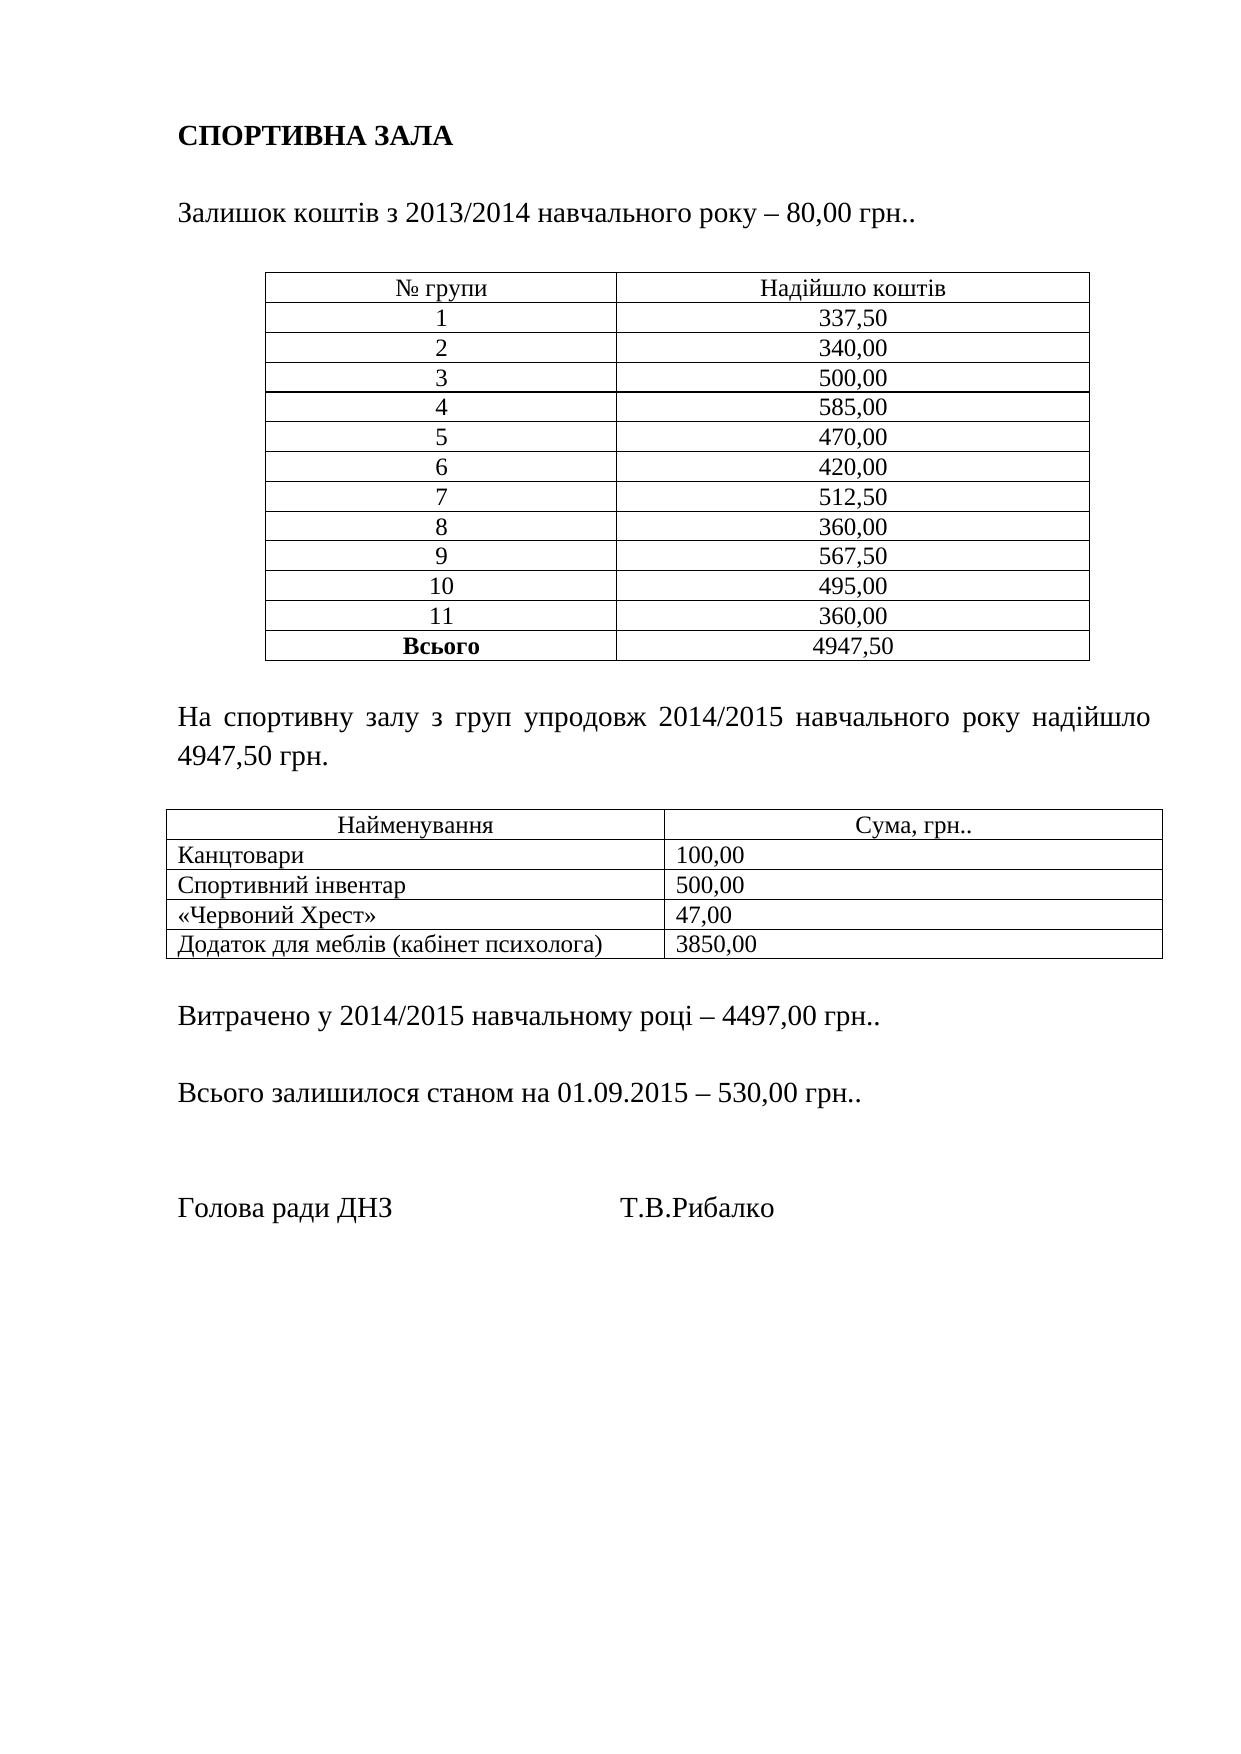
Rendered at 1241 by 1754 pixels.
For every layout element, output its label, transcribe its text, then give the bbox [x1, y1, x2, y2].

table_cell 7 [266, 482, 616, 511]
text Залишок коштів з 2013/2014 навчального року – 80,00 грн.. [177, 195, 1152, 229]
table_cell Всього [266, 631, 616, 659]
table_cell 585,00 [617, 393, 1089, 421]
table_cell 360,00 [617, 601, 1089, 630]
table_cell 3 [266, 363, 616, 391]
text На спортивну залу з груп упродовж 2014/2015 навчального року надійшло 4947,50 грн. [177, 699, 1152, 771]
table_header Сума, грн.. [665, 810, 1162, 839]
table_cell 420,00 [617, 452, 1089, 481]
table_cell Канцтовари [167, 840, 664, 869]
table_cell 495,00 [617, 571, 1089, 600]
text Витрачено у 2014/2015 навчальному році – 4497,00 грн.. [177, 998, 1152, 1031]
table_cell 4947,50 [617, 631, 1089, 659]
table_cell 567,50 [617, 541, 1089, 570]
table_cell 5 [266, 422, 616, 451]
table_cell 4 [266, 393, 616, 421]
table_cell 10 [266, 571, 616, 600]
table_cell 3850,00 [665, 930, 1162, 958]
table_cell 512,50 [617, 482, 1089, 511]
table_cell 100,00 [665, 840, 1162, 869]
table_cell 360,00 [617, 512, 1089, 540]
table_cell 8 [266, 512, 616, 540]
table_cell 2 [266, 333, 616, 362]
text СПОРТИВНА ЗАЛА [177, 118, 1152, 152]
table_cell 337,50 [617, 303, 1089, 332]
table_header Надійшло коштів [617, 273, 1089, 302]
table_header № групи [266, 273, 616, 302]
table_cell 500,00 [617, 363, 1089, 391]
table_cell 9 [266, 541, 616, 570]
table_cell 1 [266, 303, 616, 332]
table_header Найменування [167, 810, 664, 839]
table_cell 11 [266, 601, 616, 630]
text Голова ради ДНЗ Т.В.Рибалко [177, 1191, 1152, 1224]
text Всього залишилося станом на 01.09.2015 – 530,00 грн.. [177, 1075, 1152, 1108]
table_cell «Червоний Хрест» [167, 900, 664, 928]
table_cell 500,00 [665, 870, 1162, 899]
table_cell Спортивний інвентар [167, 870, 664, 899]
table_cell 6 [266, 452, 616, 481]
table_cell Додаток для меблів (кабінет психолога) [167, 930, 664, 958]
table_cell 340,00 [617, 333, 1089, 362]
table_cell 470,00 [617, 422, 1089, 451]
table_cell 47,00 [665, 900, 1162, 928]
